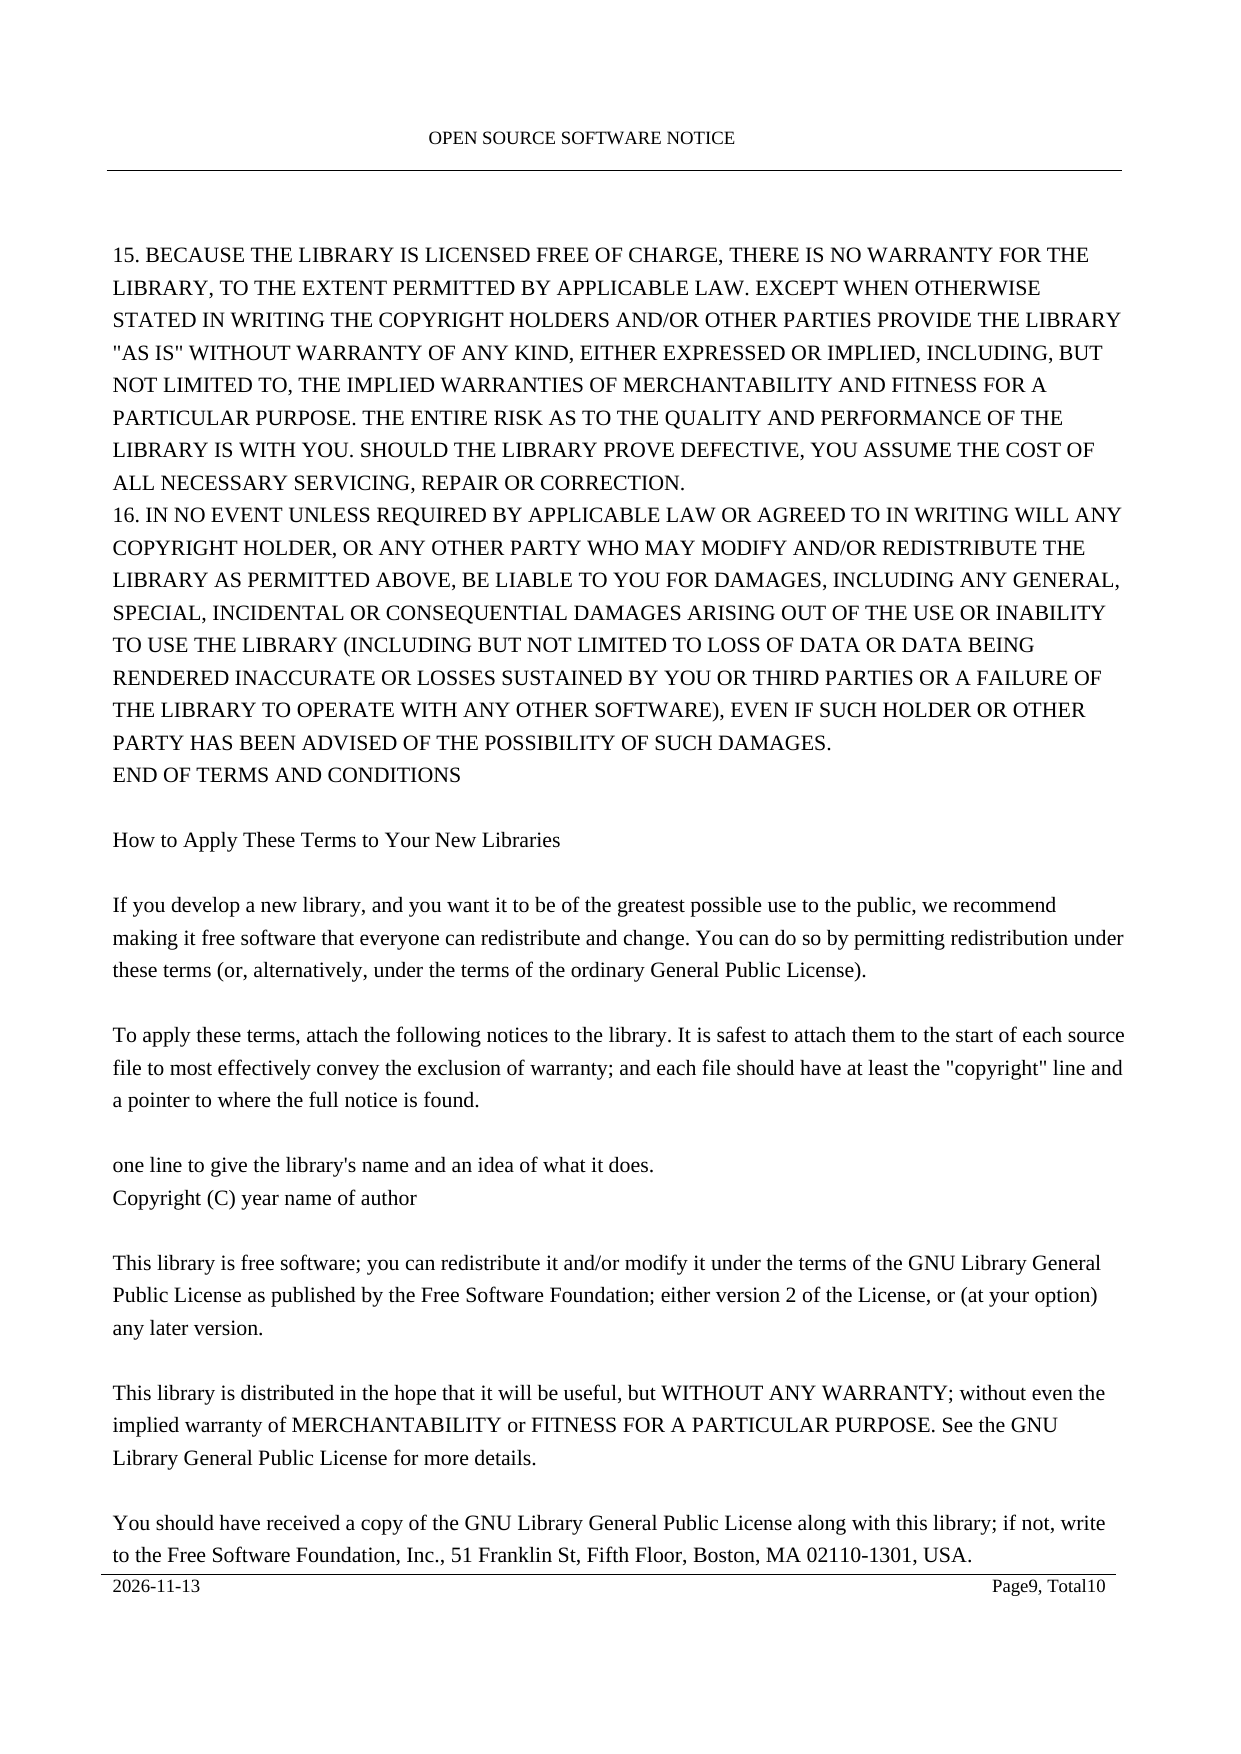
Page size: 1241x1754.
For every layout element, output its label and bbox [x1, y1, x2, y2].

text [112, 206, 1128, 1571]
